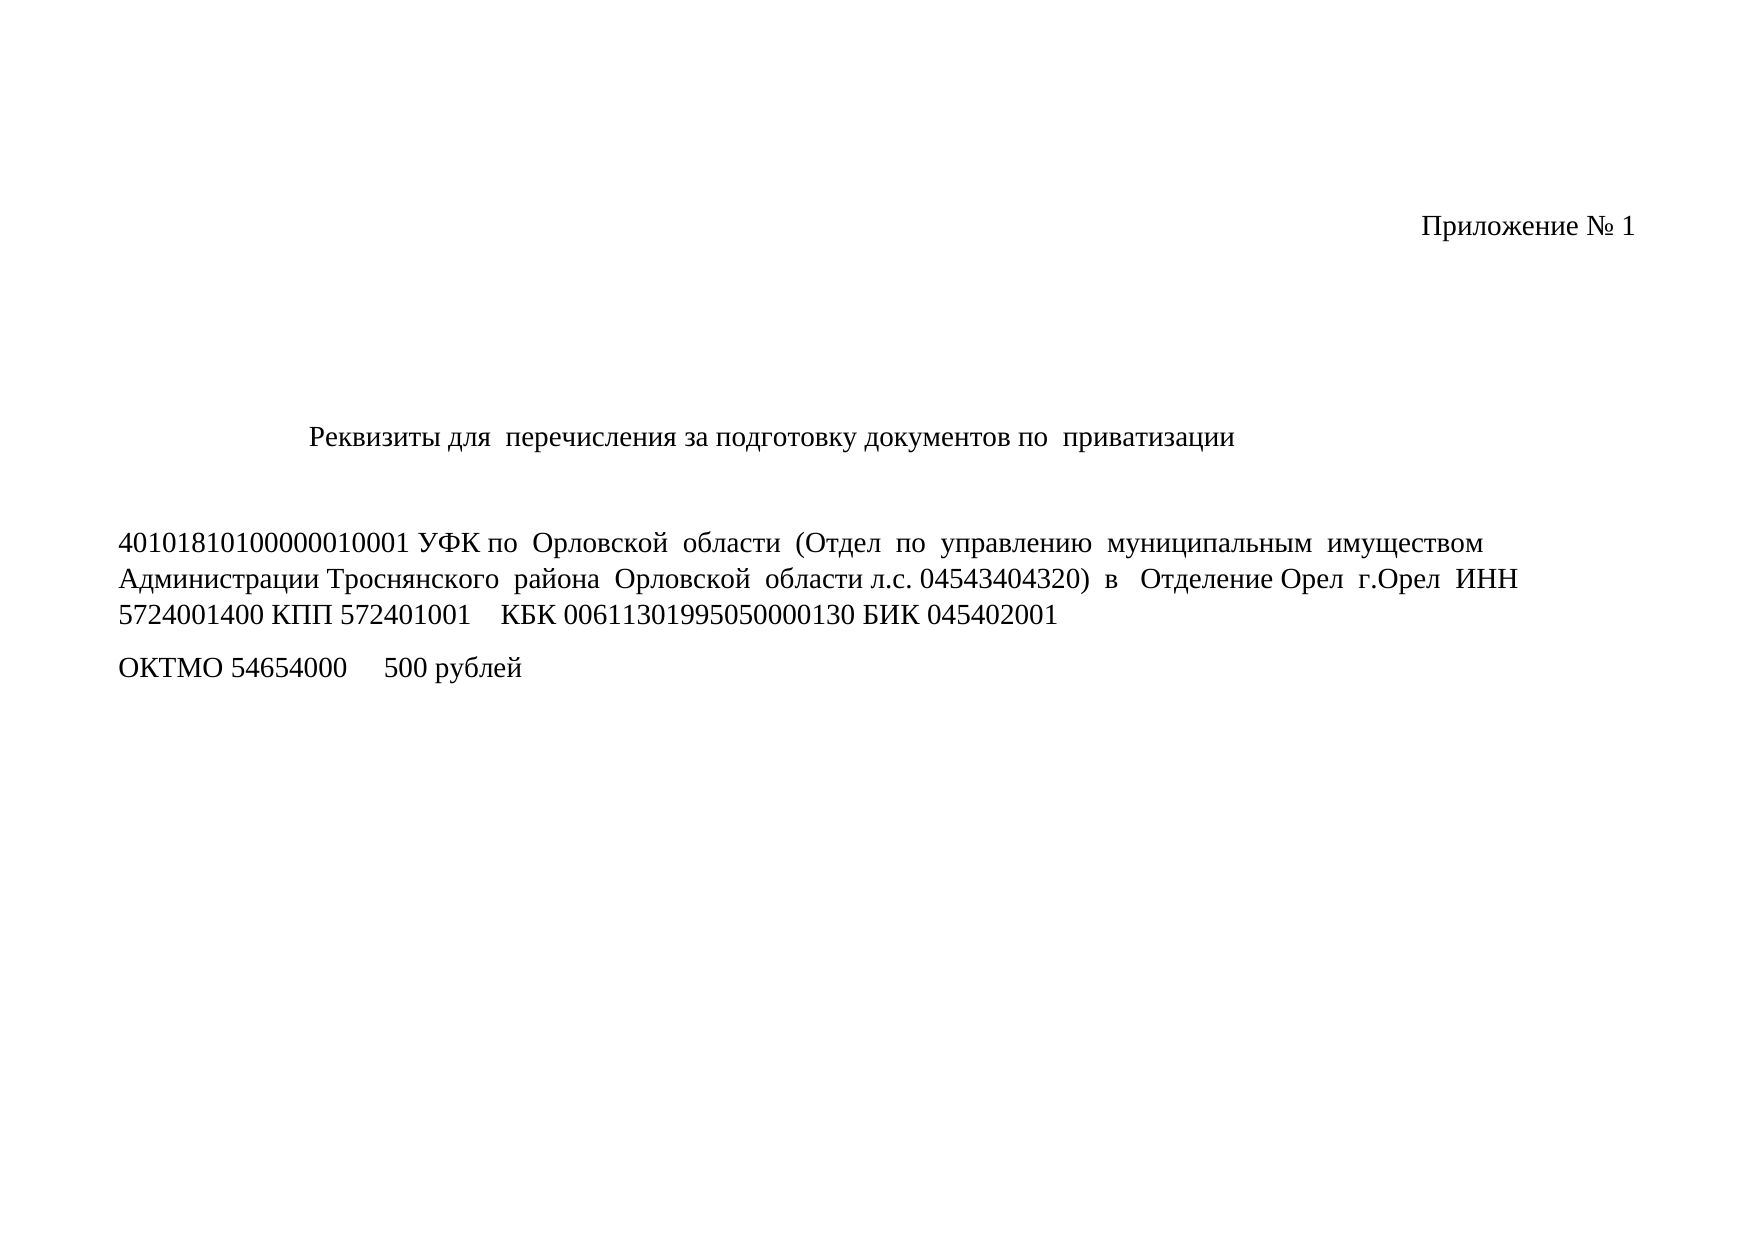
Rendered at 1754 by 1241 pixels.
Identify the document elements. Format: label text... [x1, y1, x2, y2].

text 40101810100000010001 УФК по Орловской области (Отдел по управлению муниципальным имуществом Администрации Троснянского района Орловской области л.с. 04543404320) в Отделение Орел г.Орел ИНН 5724001400 КПП 572401001 КБК 00611301995050000130 БИК 045402001 [118, 525, 1636, 631]
text Приложение № 1 [118, 177, 1636, 241]
text Реквизиты для перечисления за подготовку документов по приватизации [118, 419, 1636, 453]
text ОКТМО 54654000 500 рублей [118, 650, 1636, 683]
